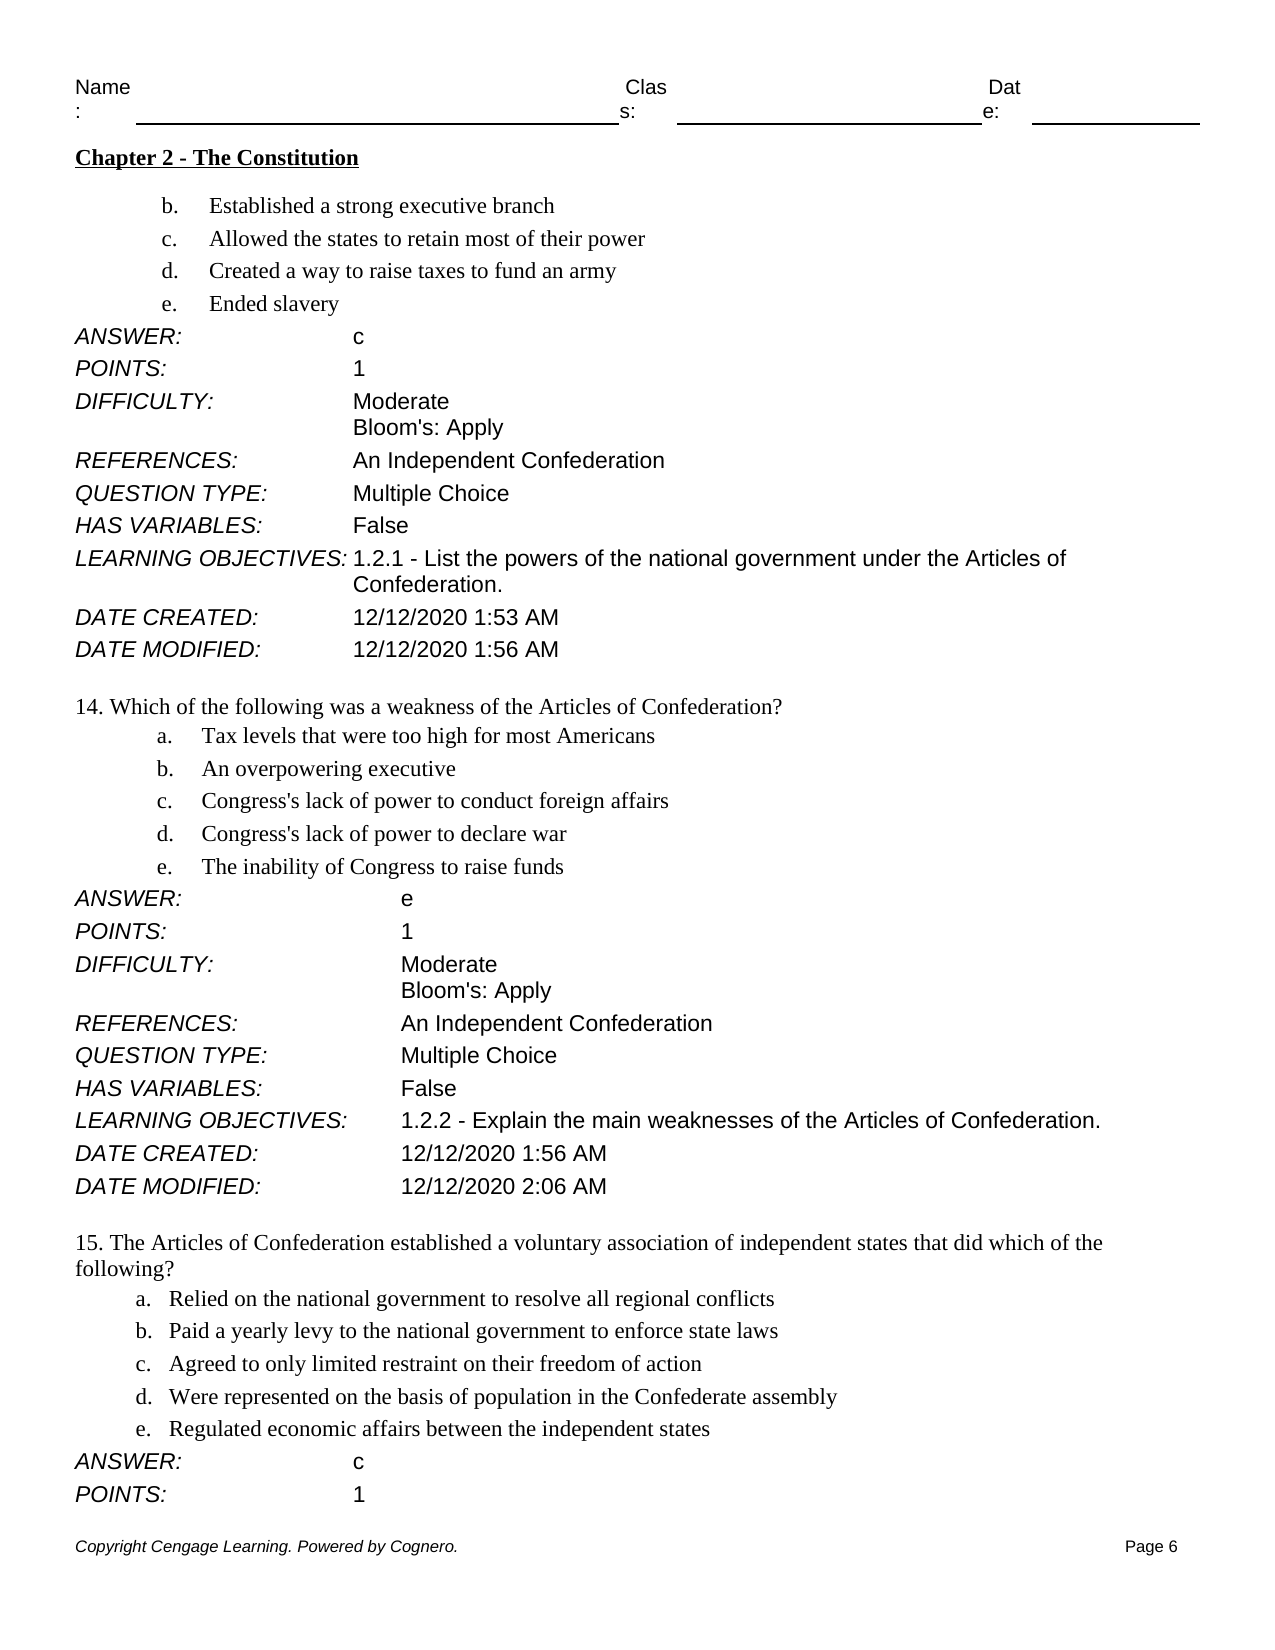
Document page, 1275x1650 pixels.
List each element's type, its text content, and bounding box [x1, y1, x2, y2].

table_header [75, 189, 1200, 666]
table_header 14. Which of the following was a weakness of the Articles of Confederation? [75, 693, 1200, 1202]
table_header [75, 1229, 1200, 1510]
